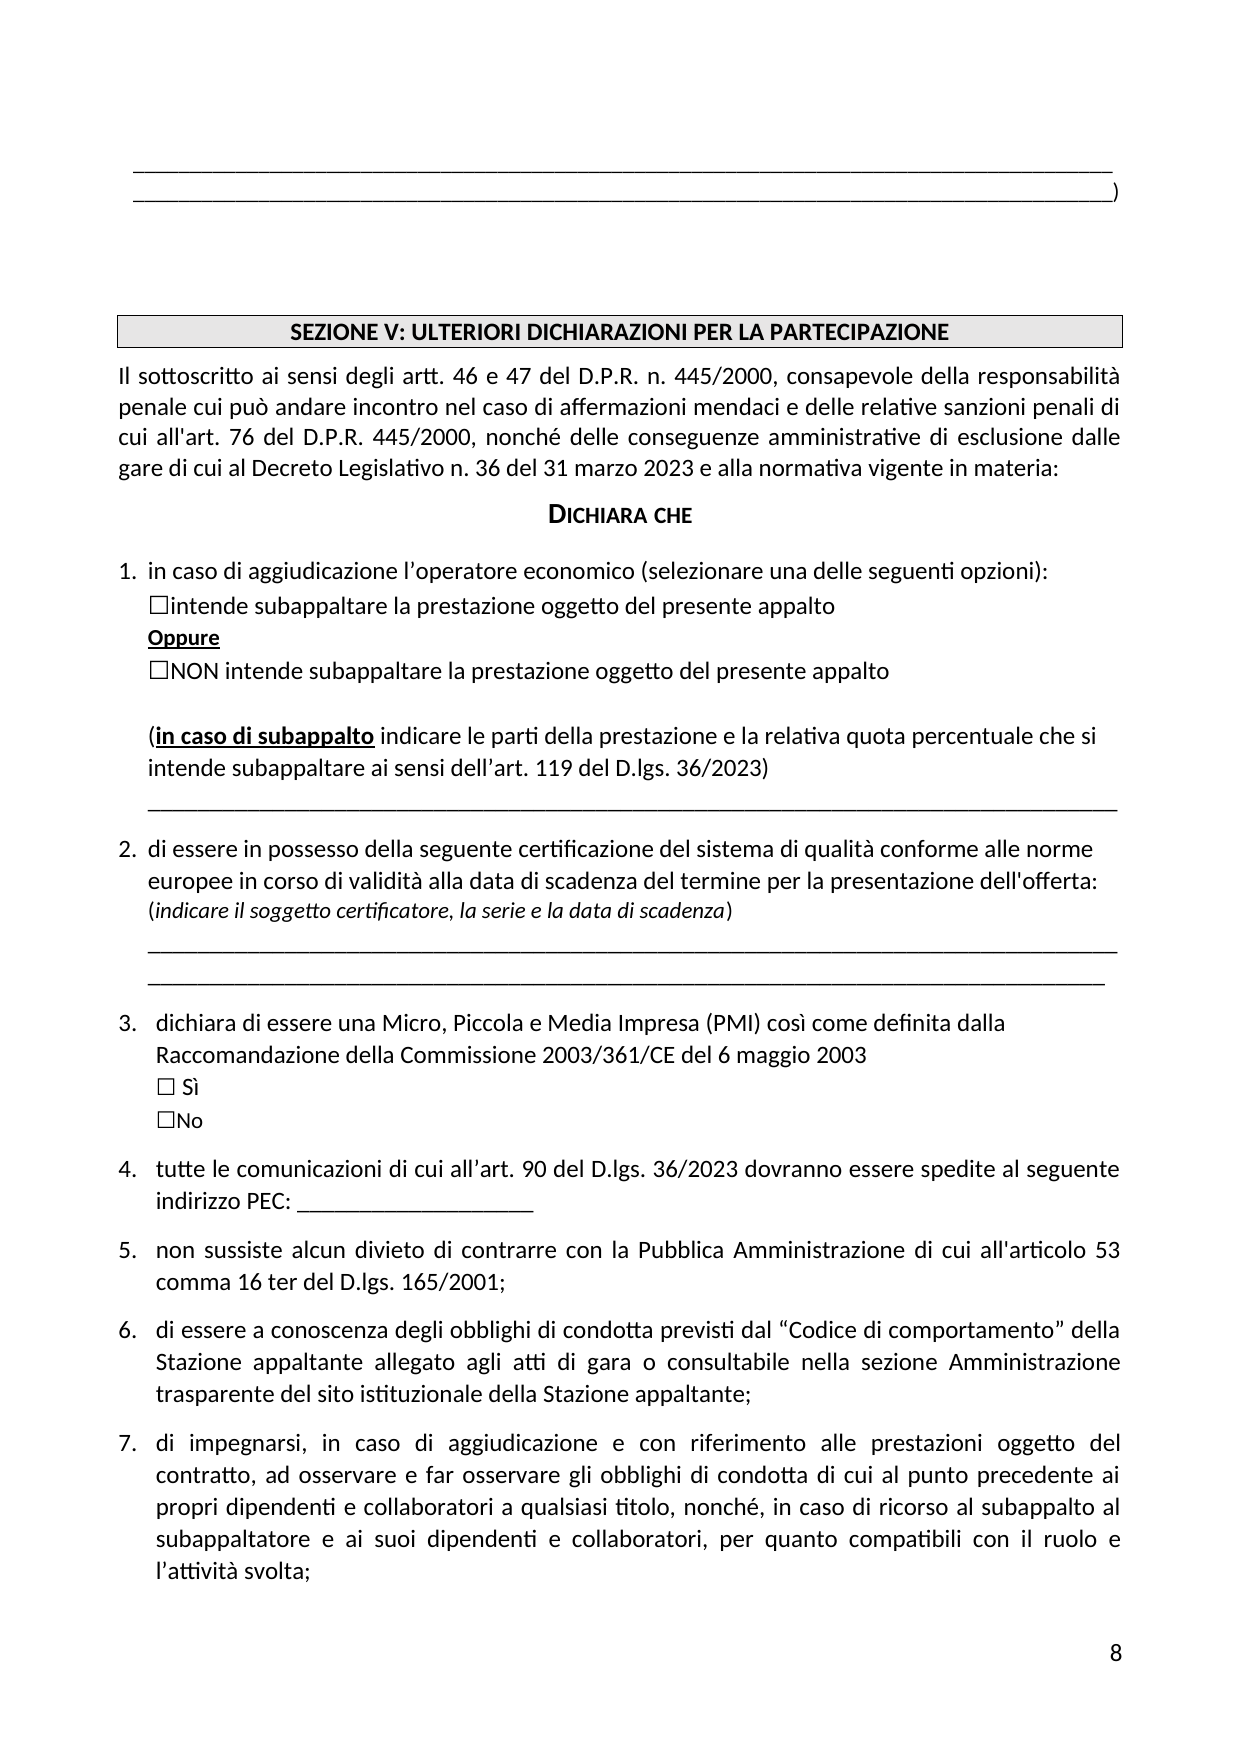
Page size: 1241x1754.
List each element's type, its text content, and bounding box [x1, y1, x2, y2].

list di essere in possesso della seguente certificazione del sistema di qualità conforme alle norme europee in corso di validità alla data di scadenza del termine per la presentazione dell'offerta: (indicare il soggetto certificatore, la serie e la data di scadenza) ___________________________________________________________________________________________________________________________________________________________ [118, 833, 1122, 989]
list ____________________________________________________________________________________________________________________________________________________________________________) [133, 148, 1122, 205]
text Il sottoscritto ai sensi degli artt. 46 e 47 del D.P.R. n. 445/2000, consapevole della responsabilità penale cui può andare incontro nel caso di affermazioni mendaci e delle relative sanzioni penali di cui all'art. 76 del D.P.R. 445/2000, nonché delle conseguenze amministrative di esclusione dalle gare di cui al Decreto Legislativo n. 36 del 31 marzo 2023 e alla normativa vigente in materia: [118, 360, 1122, 482]
list in caso di aggiudicazione l’operatore economico (selezionare una delle seguenti opzioni): ☐intende subappaltare la prestazione oggetto del presente appalto Oppure ☐NON intende subappaltare la prestazione oggetto del presente appalto (in caso di subappalto indicare le parti della prestazione e la relativa quota percentuale che si intende subappaltare ai sensi dell’art. 119 del D.lgs. 36/2023) ______________________________________________________________________________ [118, 555, 1122, 815]
subtitle Dichiara che [118, 495, 1122, 530]
list non sussiste alcun divieto di contrarre con la Pubblica Amministrazione di cui all'articolo 53 comma 16 ter del D.lgs. 165/2001; [118, 1234, 1122, 1296]
list dichiara di essere una Micro, Piccola e Media Impresa (PMI) così come definita dalla Raccomandazione della Commissione 2003/361/CE del 6 maggio 2003 ☐ Sì ☐No [118, 1007, 1122, 1135]
text SEZIONE V: ULTERIORI DICHIARAZIONI PER LA PARTECIPAZIONE [118, 316, 1122, 347]
list tutte le comunicazioni di cui all’art. 90 del D.lgs. 36/2023 dovranno essere spedite al seguente indirizzo PEC: ___________________ [118, 1153, 1122, 1216]
list di impegnarsi, in caso di aggiudicazione e con riferimento alle prestazioni oggetto del contratto, ad osservare e far osservare gli obblighi di condotta di cui al punto precedente ai propri dipendenti e collaboratori a qualsiasi titolo, nonché, in caso di ricorso al subappalto al subappaltatore e ai suoi dipendenti e collaboratori, per quanto compatibili con il ruolo e l’attività svolta; [118, 1427, 1122, 1585]
list di essere a conoscenza degli obblighi di condotta previsti dal “Codice di comportamento” della Stazione appaltante allegato agli atti di gara o consultabile nella sezione Amministrazione trasparente del sito istituzionale della Stazione appaltante; [118, 1314, 1122, 1409]
